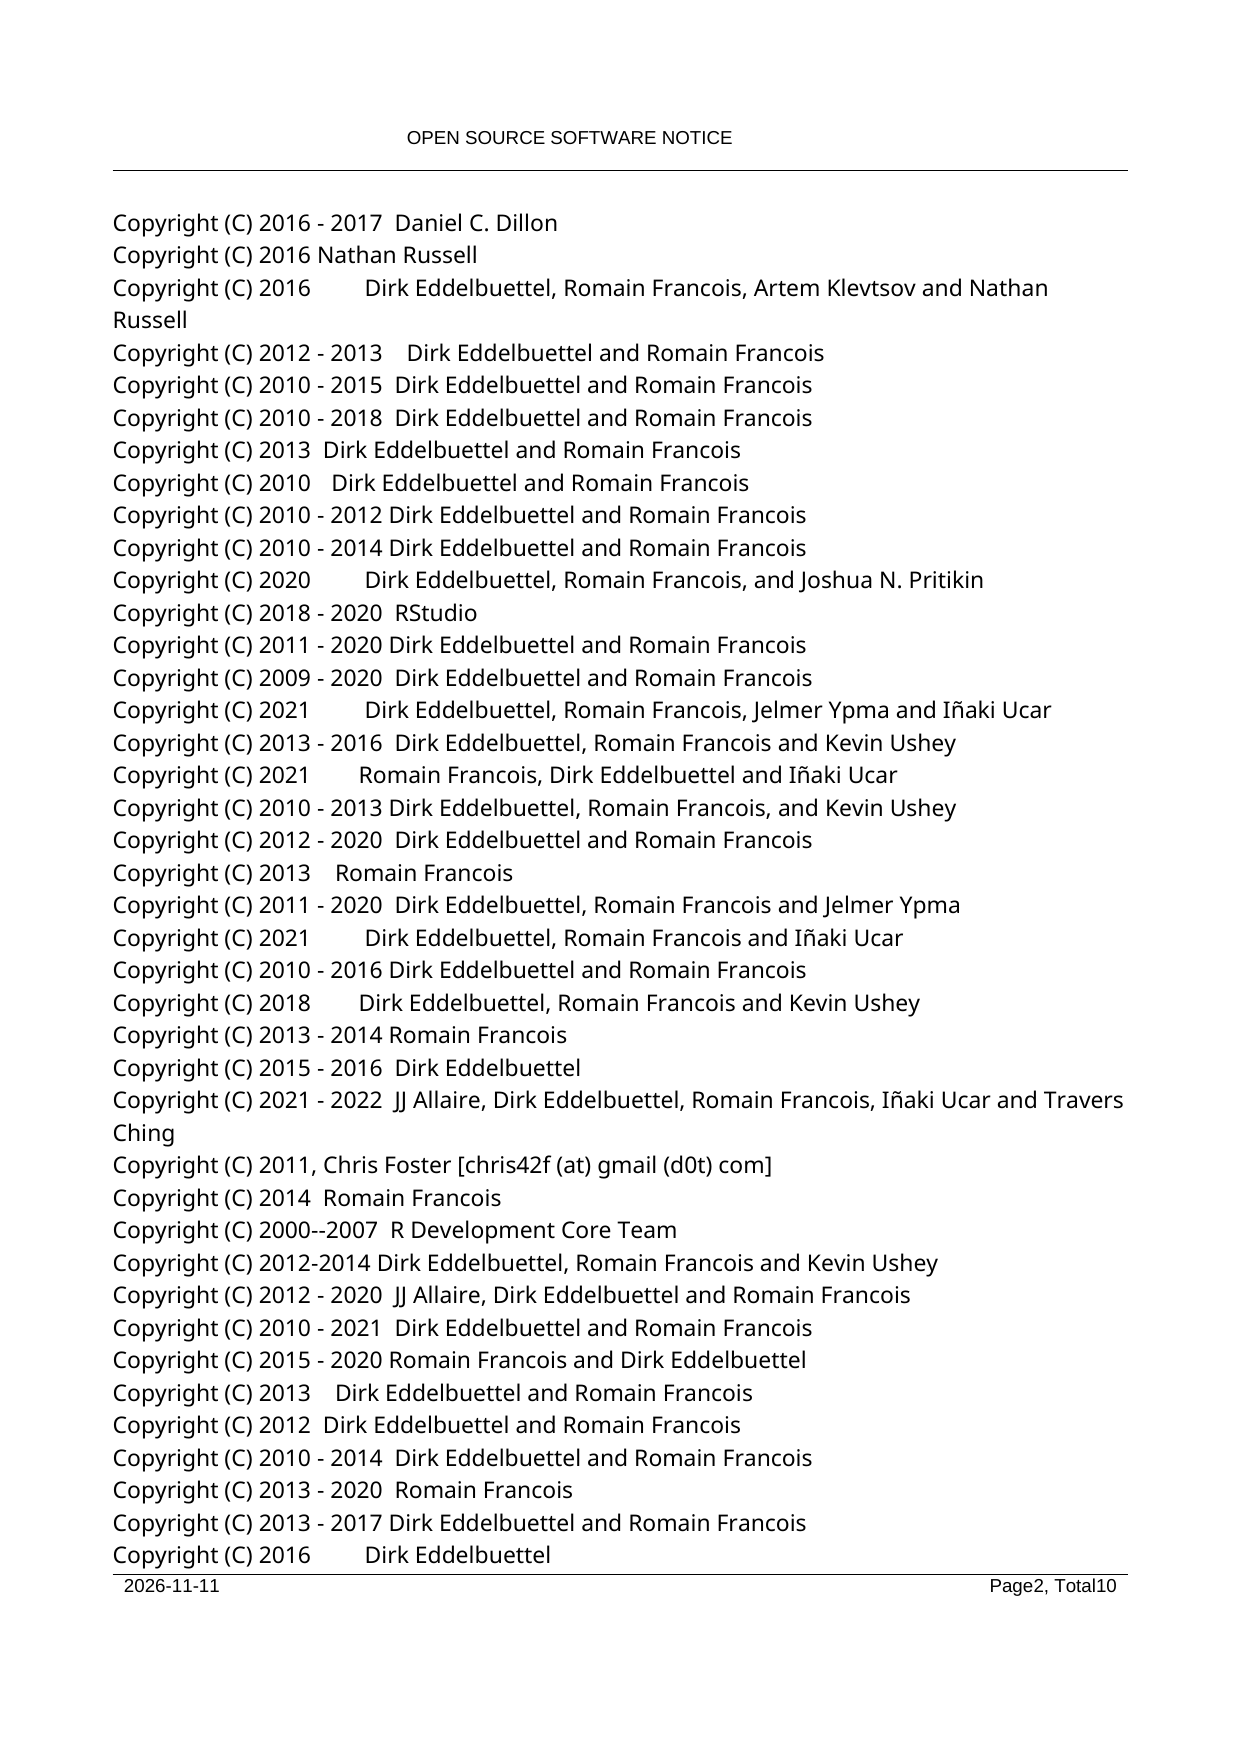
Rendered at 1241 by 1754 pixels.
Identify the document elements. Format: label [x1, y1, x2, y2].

text [112, 206, 1128, 1571]
